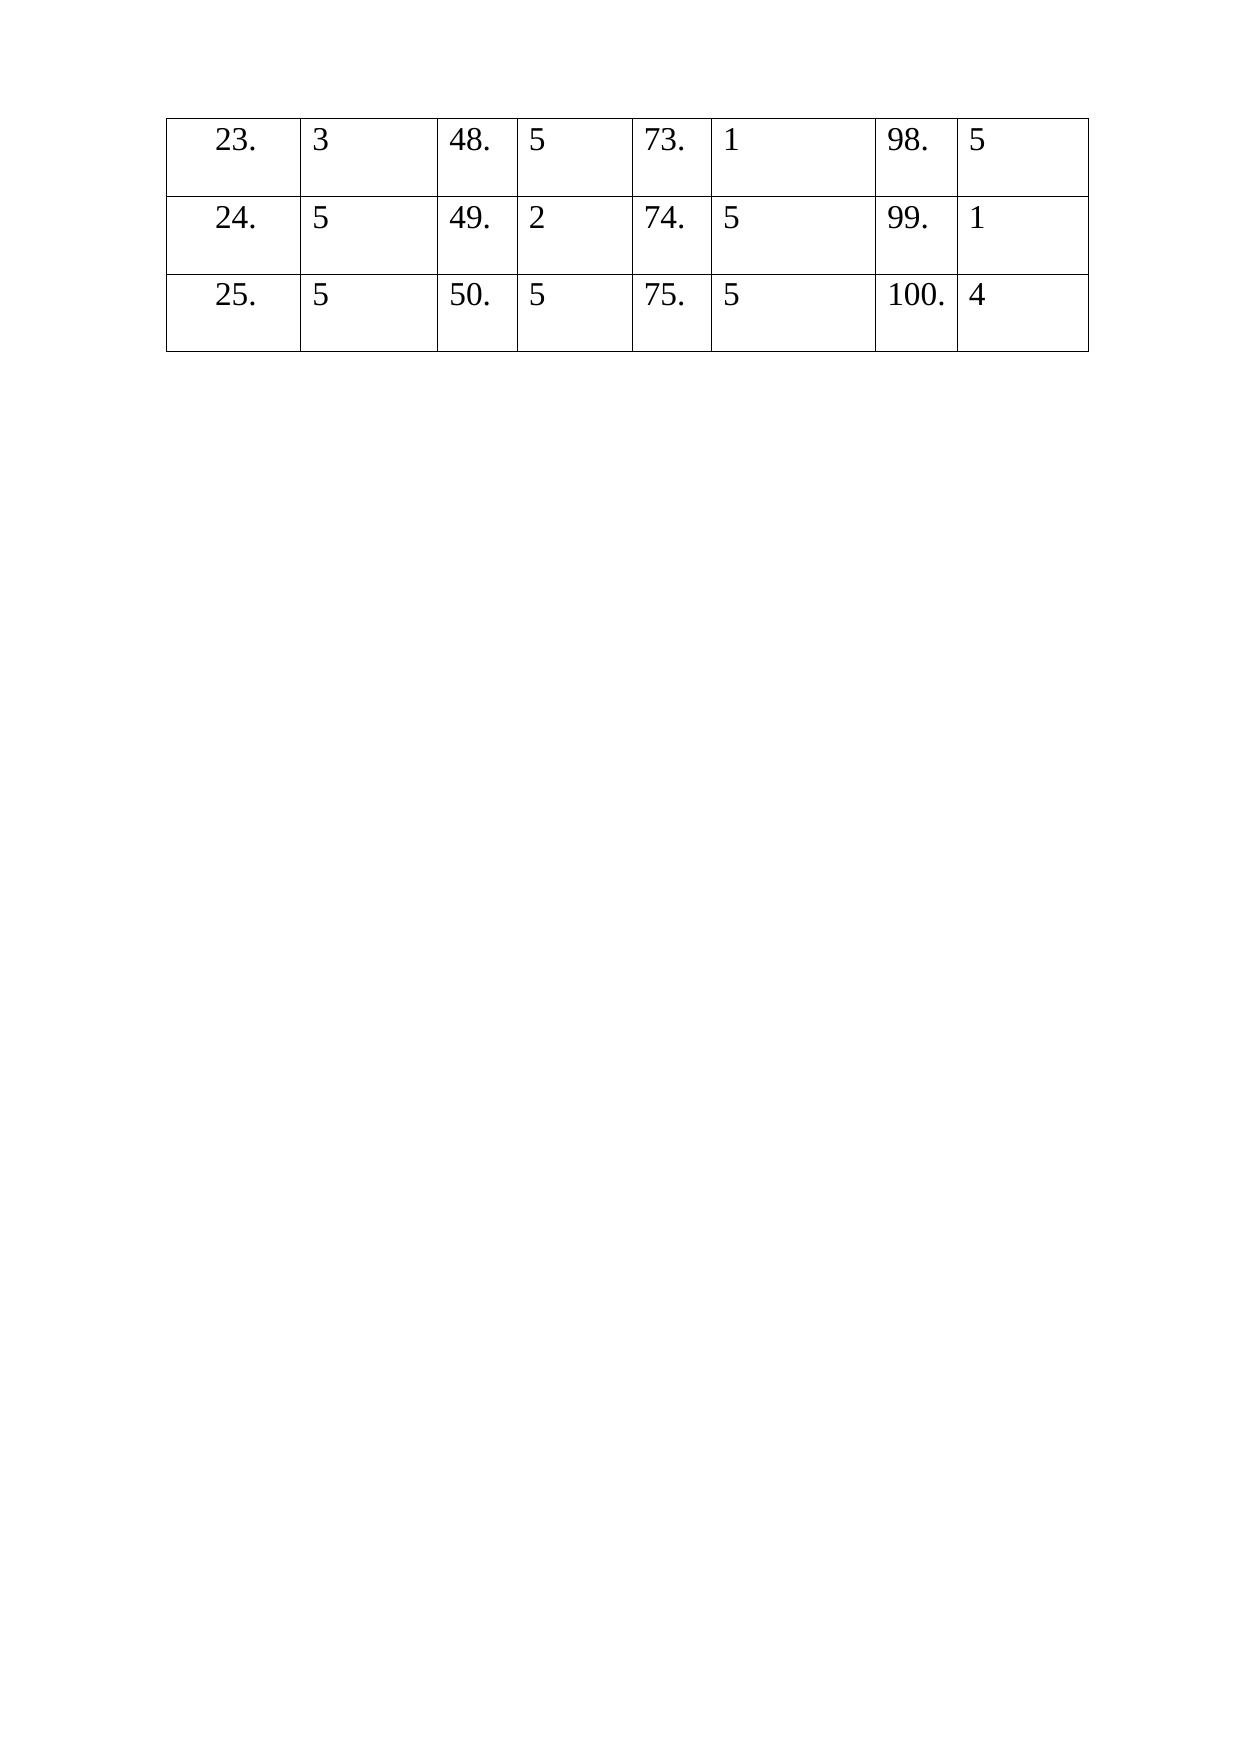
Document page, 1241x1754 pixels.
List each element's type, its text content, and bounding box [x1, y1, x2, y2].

table_cell 5 [518, 119, 632, 196]
table_cell [167, 275, 300, 351]
table_cell 5 [301, 275, 437, 351]
table_cell 4 [958, 275, 1088, 351]
table_cell [167, 197, 300, 273]
table_cell 74. [633, 197, 711, 273]
table_cell 2 [518, 197, 632, 273]
table_cell 75. [633, 275, 711, 351]
table_cell 5 [518, 275, 632, 351]
table_cell 5 [301, 197, 437, 273]
table_cell 5 [712, 275, 875, 351]
table_cell 1 [712, 119, 875, 196]
table_cell 5 [958, 119, 1088, 196]
table_cell [167, 119, 300, 196]
table_cell 99. [876, 197, 957, 273]
table_cell 49. [438, 197, 517, 273]
table_cell 98. [876, 119, 957, 196]
table_cell 100. [876, 275, 957, 351]
table_cell 48. [438, 119, 517, 196]
table_cell 50. [438, 275, 517, 351]
table_cell 73. [633, 119, 711, 196]
table_cell 5 [712, 197, 875, 273]
table_cell 3 [301, 119, 437, 196]
table_cell 1 [958, 197, 1088, 273]
